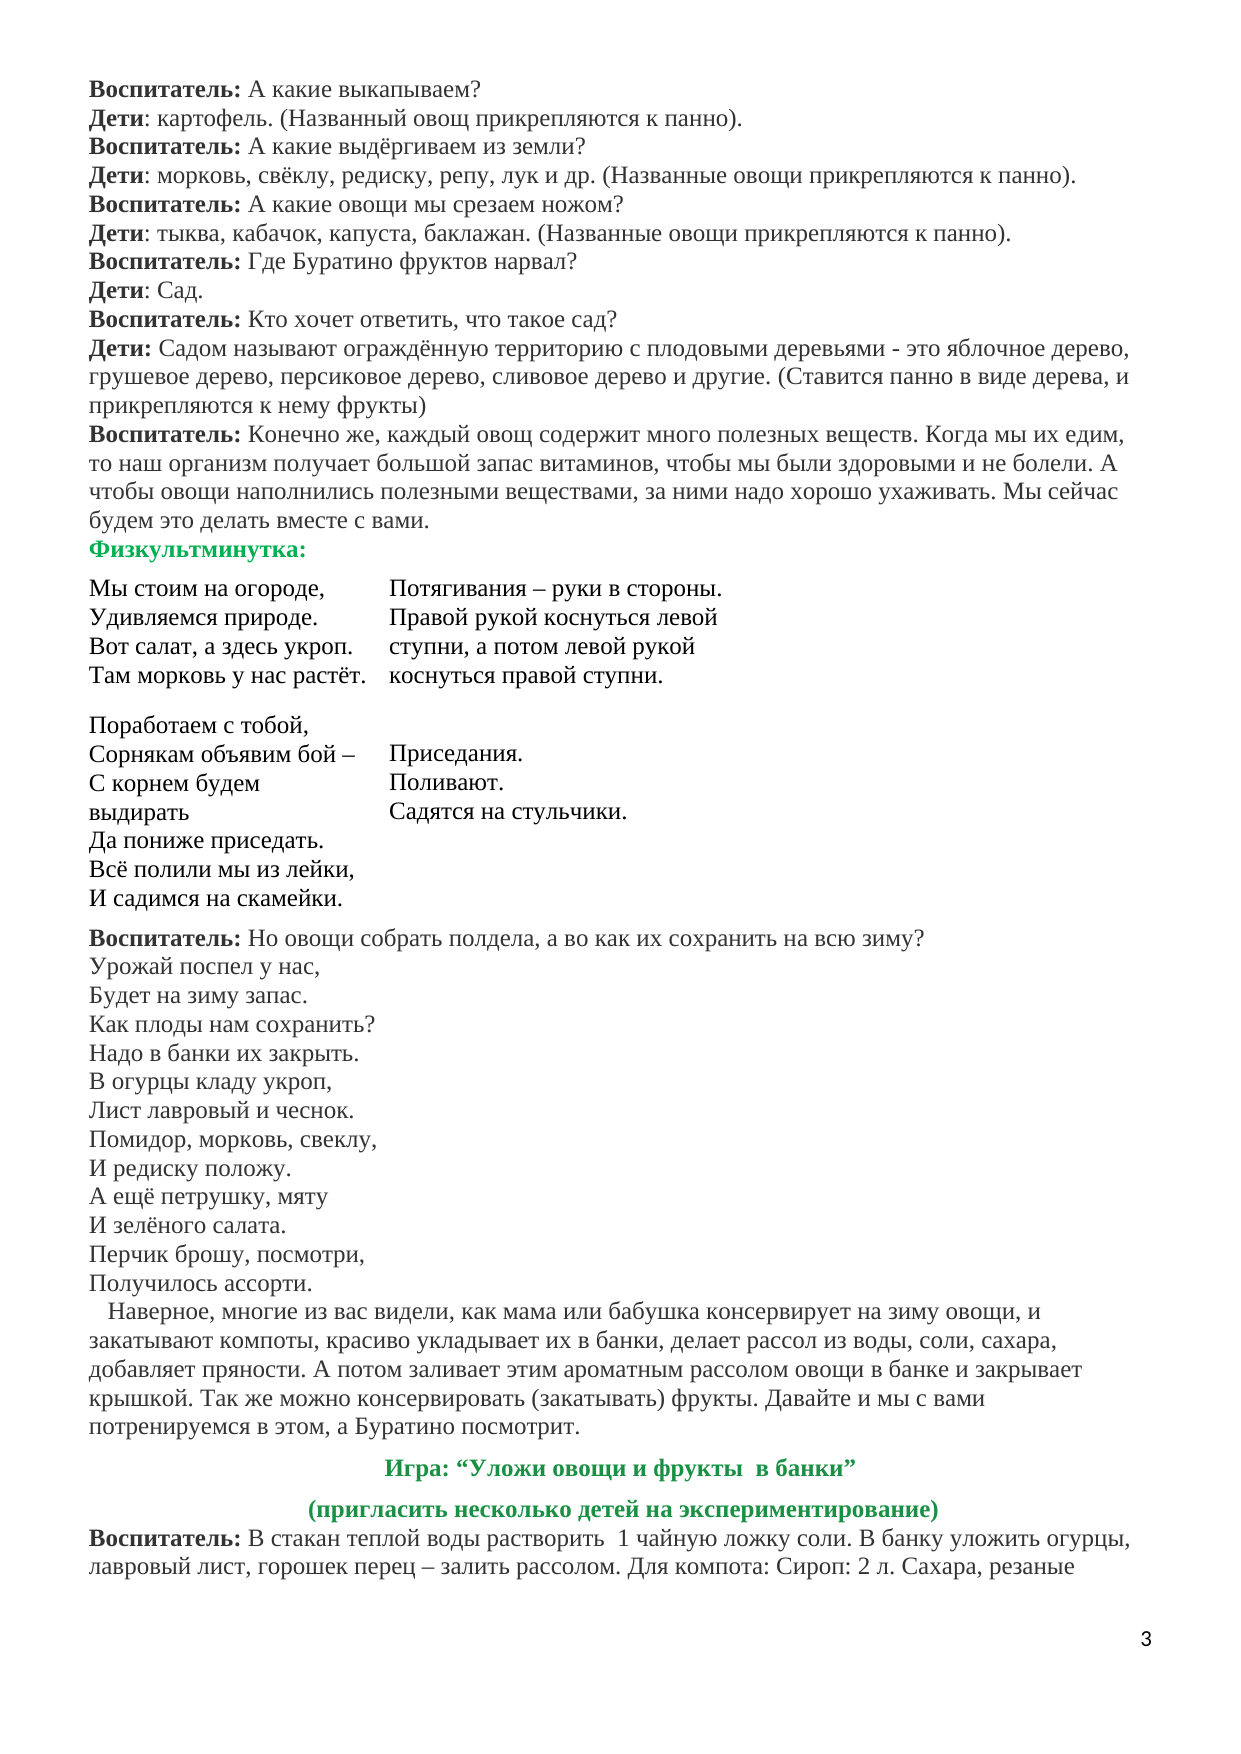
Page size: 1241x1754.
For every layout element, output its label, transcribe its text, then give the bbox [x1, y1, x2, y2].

text Воспитатель: А какие овощи мы срезаем ножом? [89, 189, 1152, 218]
text Воспитатель: А какие выкапываем? [89, 74, 1152, 103]
text (пригласить несколько детей на экспериментирование) [89, 1494, 1152, 1523]
text Дети: Сад. [89, 275, 1152, 304]
text Воспитатель: Но овощи собрать полдела, а во как их сохранить на всю зиму? [89, 923, 1152, 951]
text Физкультминутка: [89, 534, 1152, 563]
text Игра: “Уложи овощи и фрукты в банки” [89, 1453, 1152, 1481]
text Дети: морковь, свёклу, редиску, репу, лук и др. (Названные овощи прикрепляются к панно). [89, 160, 1152, 189]
table_cell Приседания. Поливают. Садятся на стульчики. [378, 700, 733, 923]
table_header Потягивания – руки в стороны. Правой рукой коснуться левой ступни, а потом левой рукой коснуться правой ступни. [378, 563, 733, 699]
text Наверное, многие из вас видели, как мама или бабушка консервирует на зиму овощи, и закатывают компоты, красиво укладывает их в банки, делает рассол из воды, соли, сахара, добавляет пряности. А потом заливает этим ароматным рассолом овощи в банке и закрывает крышкой. Так же можно консервировать (закатывать) фрукты. Давайте и мы с вами потренируемся в этом, а Буратино посмотрит. [89, 1296, 1152, 1440]
text Воспитатель: Где Буратино фруктов нарвал? [89, 246, 1152, 275]
text Воспитатель: Кто хочет ответить, что такое сад? [89, 304, 1152, 333]
text Дети: Садом называют ограждённую территорию с плодовыми деревьями - это яблочное дерево, грушевое дерево, персиковое дерево, сливовое дерево и другие. (Ставится панно в виде дерева, и прикрепляются к нему фрукты) [89, 333, 1152, 419]
table_header Мы стоим на огороде, Удивляемся природе. Вот салат, а здесь укроп. Там морковь у нас растёт. [78, 563, 378, 699]
text Воспитатель: А какие выдёргиваем из земли? [89, 131, 1152, 160]
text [89, 1523, 1152, 1580]
text Урожай поспел у нас, Будет на зиму запас. Как плоды нам сохранить? Надо в банки их закрыть. В огурцы кладу укроп, Лист лавровый и чеснок. Помидор, морковь, свеклу, И редиску положу. А ещё петрушку, мяту И зелёного салата. Перчик брошу, посмотри, Получилось ассорти. [89, 951, 1152, 1296]
text Дети: картофель. (Названный овощ прикрепляются к панно). [89, 103, 1152, 131]
text Воспитатель: Конечно же, каждый овощ содержит много полезных веществ. Когда мы их едим, то наш организм получает большой запас витаминов, чтобы мы были здоровыми и не болели. А чтобы овощи наполнились полезными веществами, за ними надо хорошо ухаживать. Мы сейчас будем это делать вместе с вами. [89, 419, 1152, 534]
text Дети: тыква, кабачок, капуста, баклажан. (Названные овощи прикрепляются к панно). [89, 218, 1152, 246]
table_cell Поработаем с тобой, Сорнякам объявим бой – С корнем будем выдирать Да пониже приседать. Всё полили мы из лейки, И садимся на скамейки. [78, 700, 378, 923]
